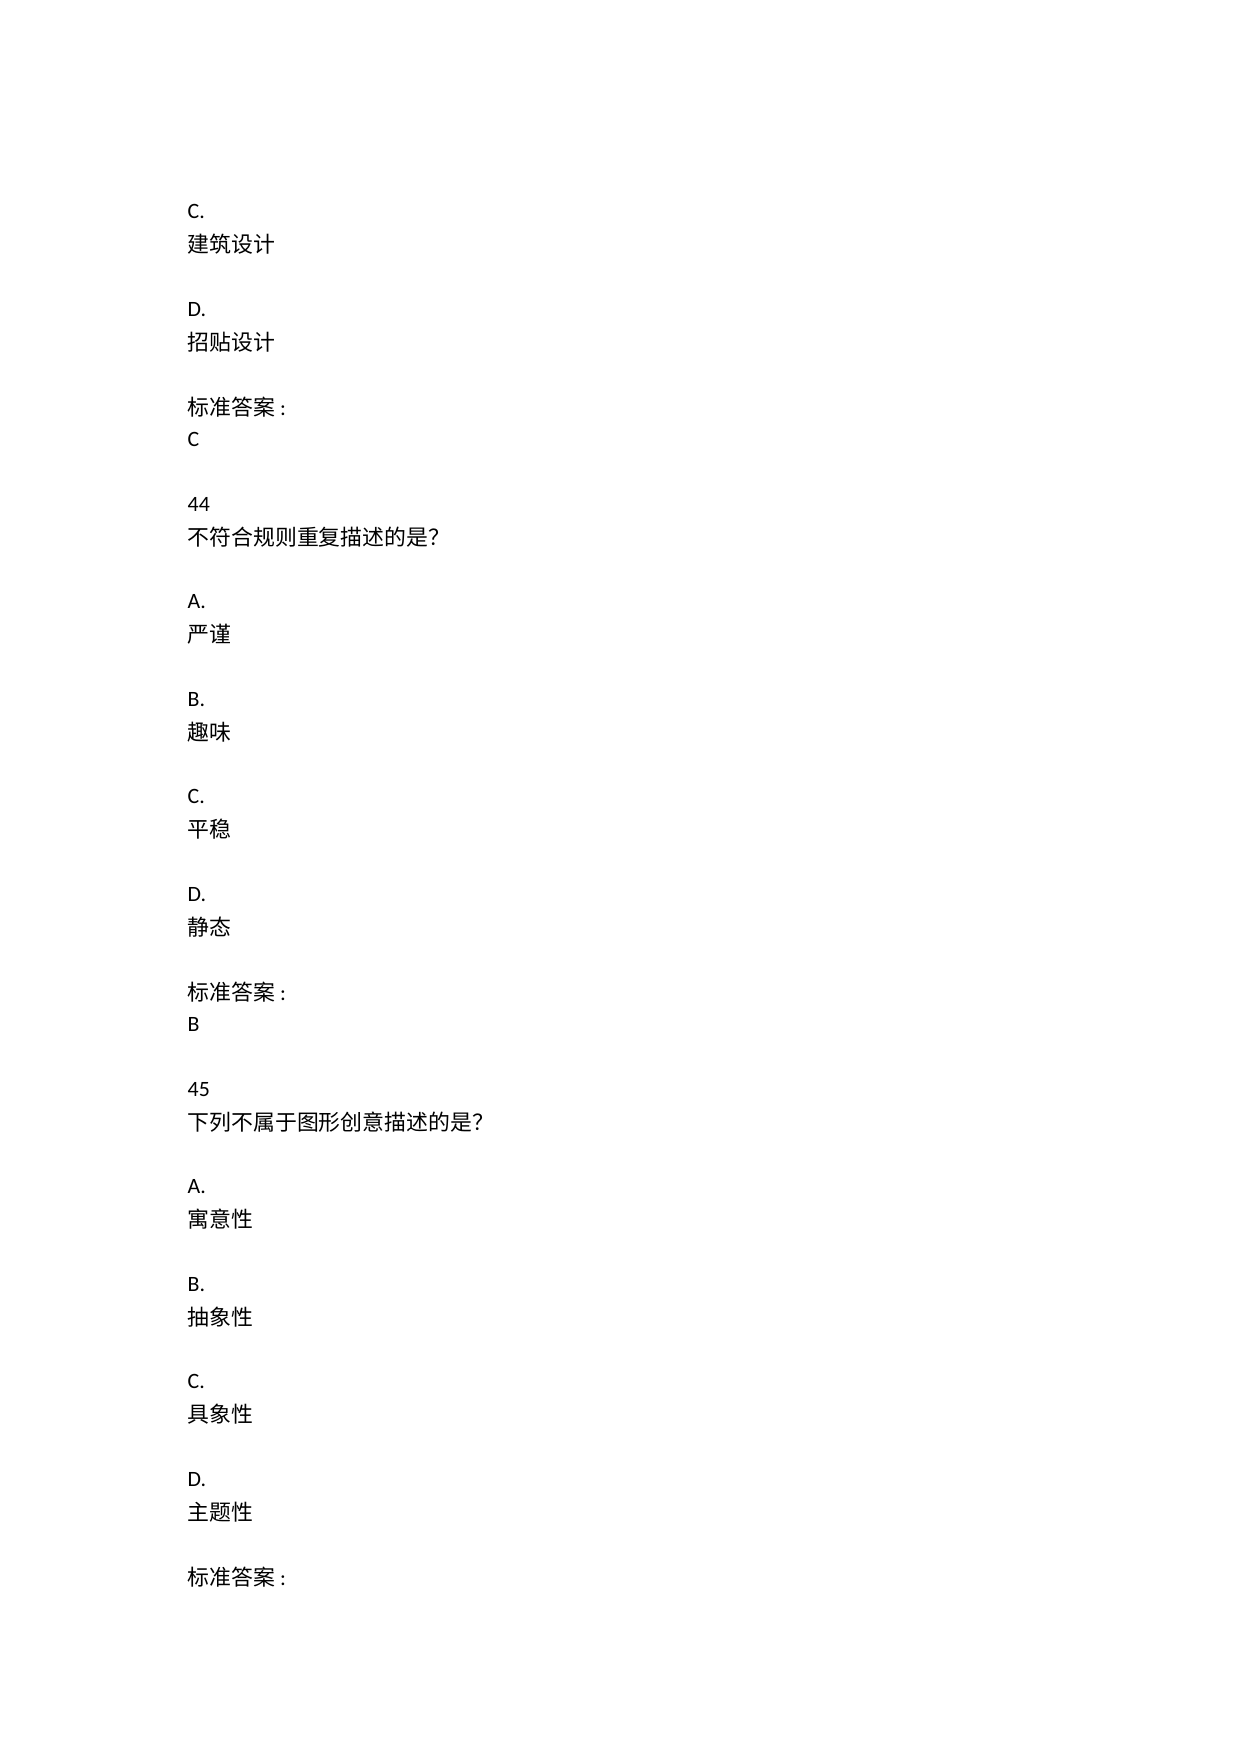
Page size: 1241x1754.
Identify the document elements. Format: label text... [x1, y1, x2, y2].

text B. [187, 682, 1053, 714]
text 平稳 [187, 812, 1053, 844]
text 下列不属于图形创意描述的是？ [187, 1104, 1053, 1137]
text 标准答案 : [187, 1559, 1053, 1592]
text 主题性 [187, 1494, 1053, 1527]
text 45 [187, 1072, 1053, 1104]
text C. [187, 1364, 1053, 1397]
text 抽象性 [187, 1299, 1053, 1332]
text C [187, 422, 1053, 454]
text B [187, 1007, 1053, 1039]
text B. [187, 1267, 1053, 1299]
text 标准答案 : [187, 389, 1053, 422]
text 标准答案 : [187, 974, 1053, 1007]
text A. [187, 1169, 1053, 1202]
text C. [187, 194, 1053, 227]
text 具象性 [187, 1397, 1053, 1429]
text 严谨 [187, 617, 1053, 649]
text 建筑设计 [187, 227, 1053, 259]
text D. [187, 1462, 1053, 1494]
text 静态 [187, 909, 1053, 942]
text 不符合规则重复描述的是？ [187, 519, 1053, 552]
text D. [187, 877, 1053, 909]
text 招贴设计 [187, 324, 1053, 357]
text 44 [187, 487, 1053, 519]
text C. [187, 779, 1053, 812]
text D. [187, 292, 1053, 324]
text A. [187, 584, 1053, 617]
text 趣味 [187, 714, 1053, 747]
text 寓意性 [187, 1202, 1053, 1234]
